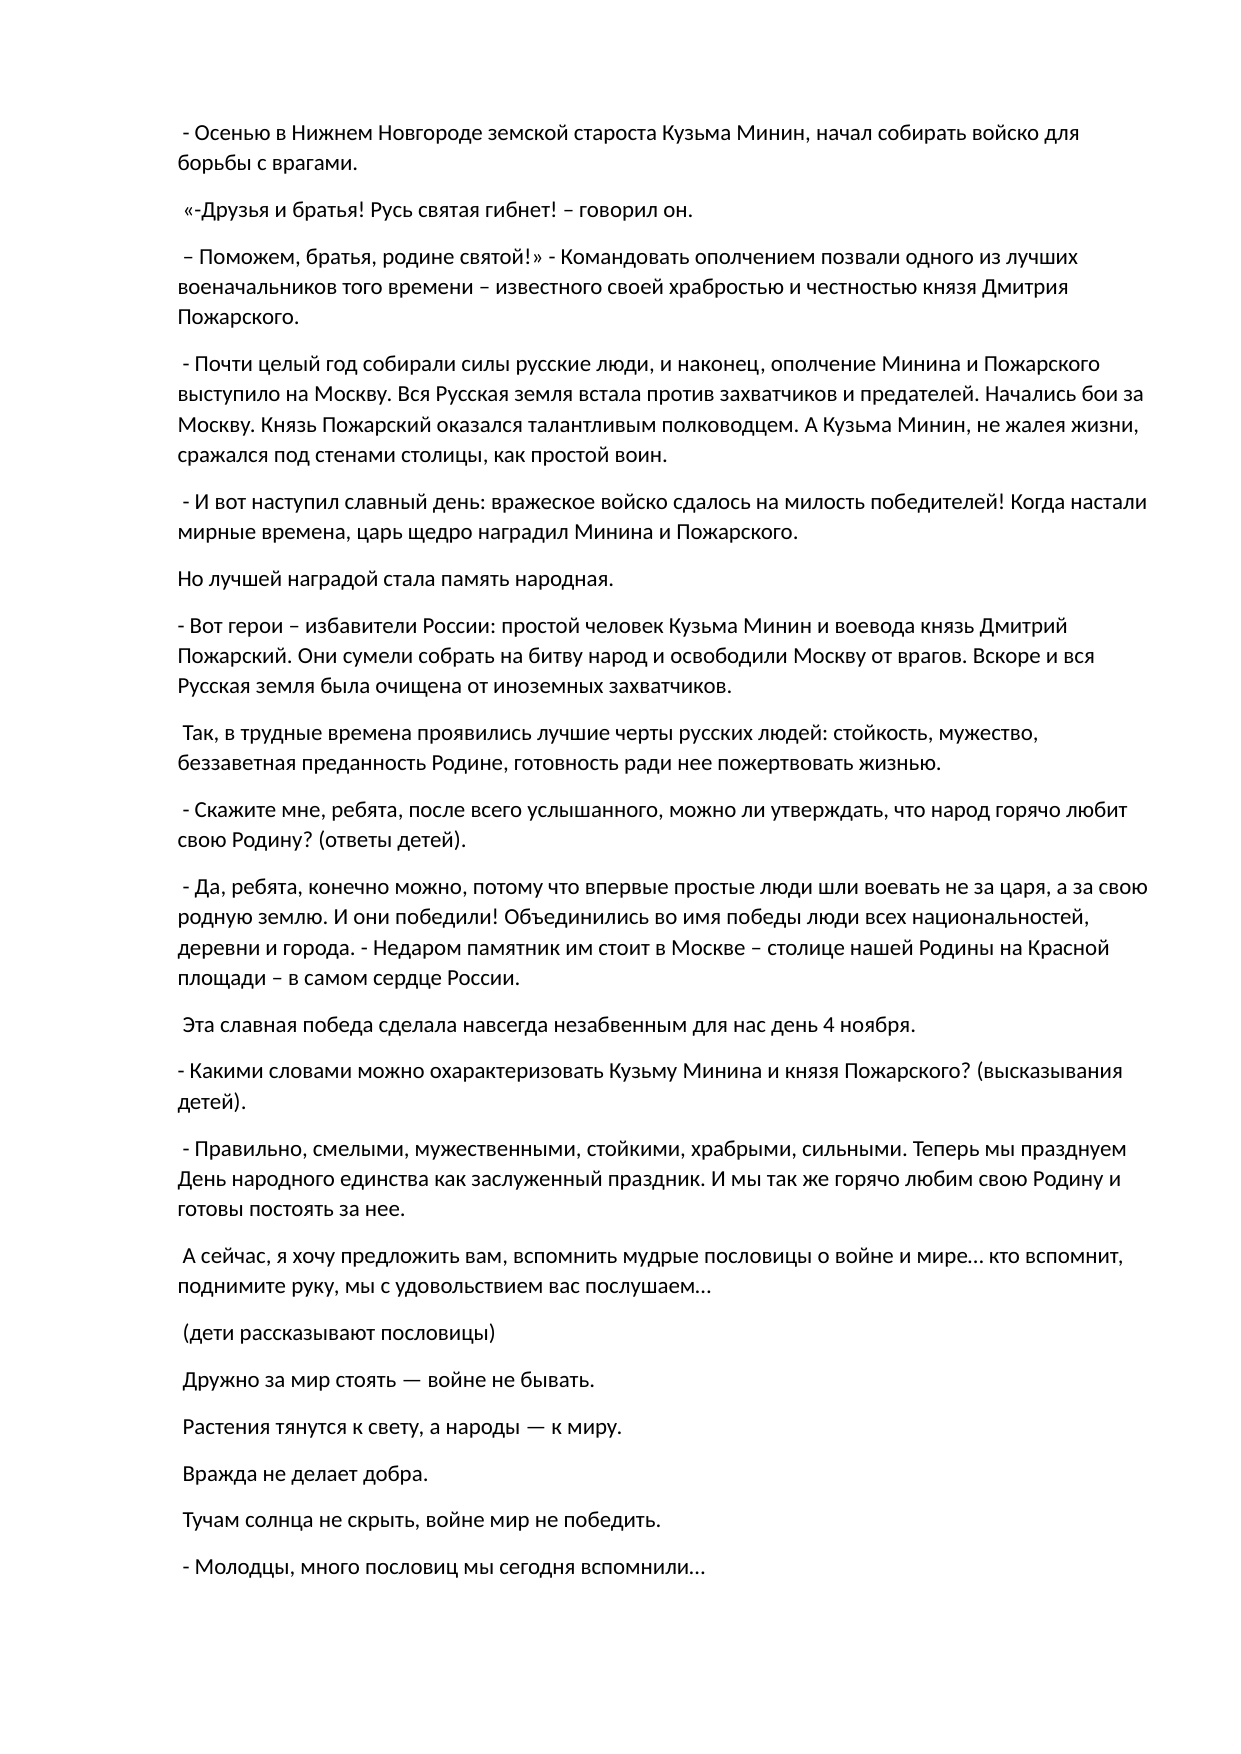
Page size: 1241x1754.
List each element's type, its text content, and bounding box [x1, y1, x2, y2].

text - Правильно, смелыми, мужественными, стойкими, храбрыми, сильными. Теперь мы празднуем День народного единства как заслуженный праздник. И мы так же горячо любим свою Родину и готовы постоять за нее. [177, 1134, 1152, 1222]
text Эта славная победа сделала навсегда незабвенным для нас день 4 ноября. [177, 1010, 1152, 1038]
text А сейчас, я хочу предложить вам, вспомнить мудрые пословицы о войне и мире… кто вспомнит, поднимите руку, мы с удовольствием вас послушаем… [177, 1241, 1152, 1299]
text «-Друзья и братья! Русь святая гибнет! – говорил он. [177, 195, 1152, 223]
text - Вот герои – избавители России: простой человек Кузьма Минин и воевода князь Дмитрий Пожарский. Они сумели собрать на битву народ и освободили Москву от врагов. Вскоре и вся Русская земля была очищена от иноземных захватчиков. [177, 611, 1152, 699]
text - Молодцы, много пословиц мы сегодня вспомнили… [177, 1552, 1152, 1581]
text Но лучшей наградой стала память народная. [177, 564, 1152, 592]
text - И вот наступил славный день: вражеское войско сдалось на милость победителей! Когда настали мирные времена, царь щедро наградил Минина и Пожарского. [177, 487, 1152, 545]
text - Да, ребята, конечно можно, потому что впервые простые люди шли воевать не за царя, а за свою родную землю. И они победили! Объединились во имя победы люди всех национальностей, деревни и города. - Недаром памятник им стоит в Москве – столице нашей Родины на Красной площади – в самом сердце России. [177, 872, 1152, 991]
text (дети рассказывают пословицы) [177, 1318, 1152, 1346]
text - Какими словами можно охарактеризовать Кузьму Минина и князя Пожарского? (высказывания детей). [177, 1057, 1152, 1115]
text Дружно за мир стоять — войне не бывать. [177, 1365, 1152, 1393]
text - Осенью в Нижнем Новгороде земской староста Кузьма Минин, начал собирать войско для борьбы с врагами. [177, 118, 1152, 176]
text Растения тянутся к свету, а народы — к миру. [177, 1412, 1152, 1440]
text – Поможем, братья, родине святой!» - Командовать ополчением позвали одного из лучших военачальников того времени – известного своей храбростью и честностью князя Дмитрия Пожарского. [177, 242, 1152, 331]
text Так, в трудные времена проявились лучшие черты русских людей: стойкость, мужество, беззаветная преданность Родине, готовность ради нее пожертвовать жизнью. [177, 718, 1152, 776]
text - Почти целый год собирали силы русские люди, и наконец, ополчение Минина и Пожарского выступило на Москву. Вся Русская земля встала против захватчиков и предателей. Начались бои за Москву. Князь Пожарский оказался талантливым полководцем. А Кузьма Минин, не жалея жизни, сражался под стенами столицы, как простой воин. [177, 349, 1152, 468]
text Тучам солнца не скрыть, войне мир не победить. [177, 1506, 1152, 1534]
text Вражда не делает добра. [177, 1459, 1152, 1487]
text - Скажите мне, ребята, после всего услышанного, можно ли утверждать, что народ горячо любит свою Родину? (ответы детей). [177, 795, 1152, 853]
